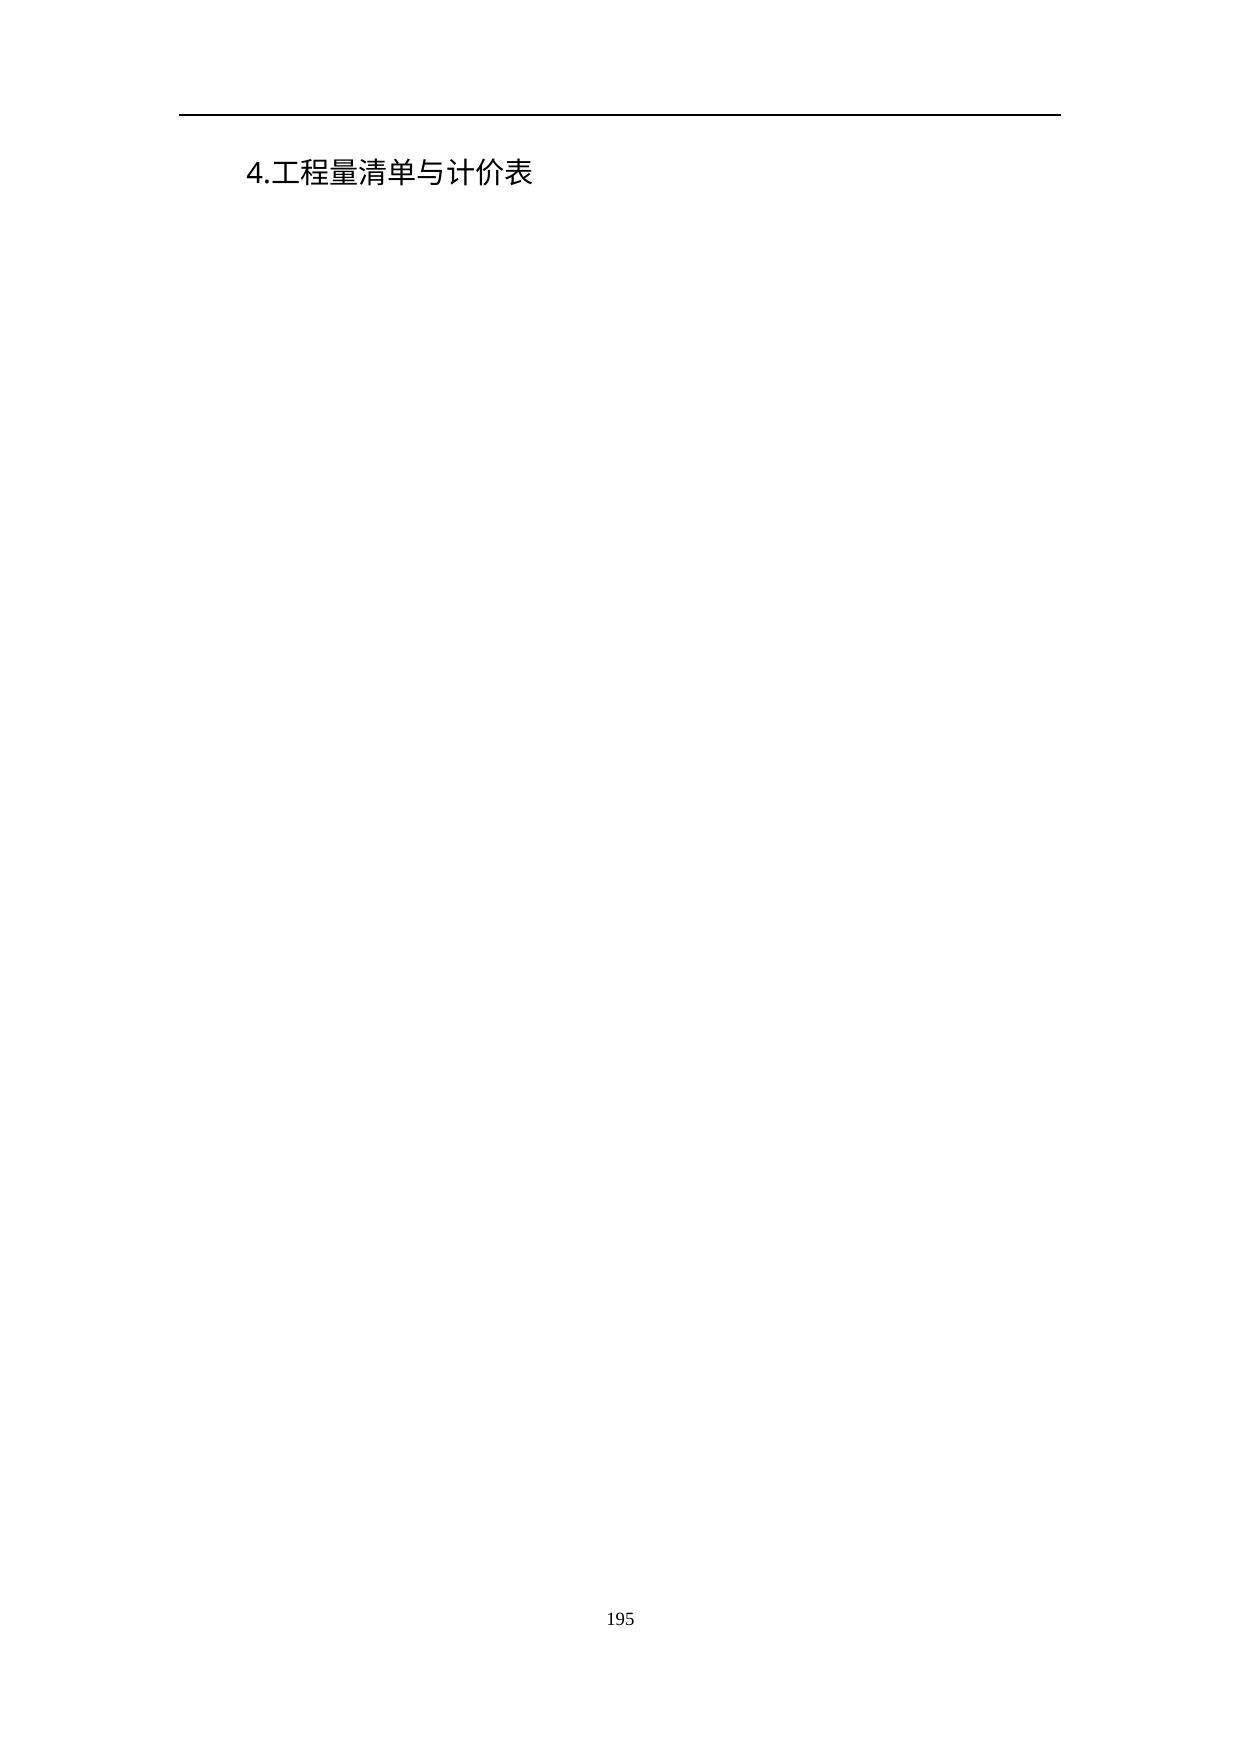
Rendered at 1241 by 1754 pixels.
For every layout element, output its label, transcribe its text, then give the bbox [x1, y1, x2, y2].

text 4.工程量清单与计价表 [246, 150, 1053, 192]
